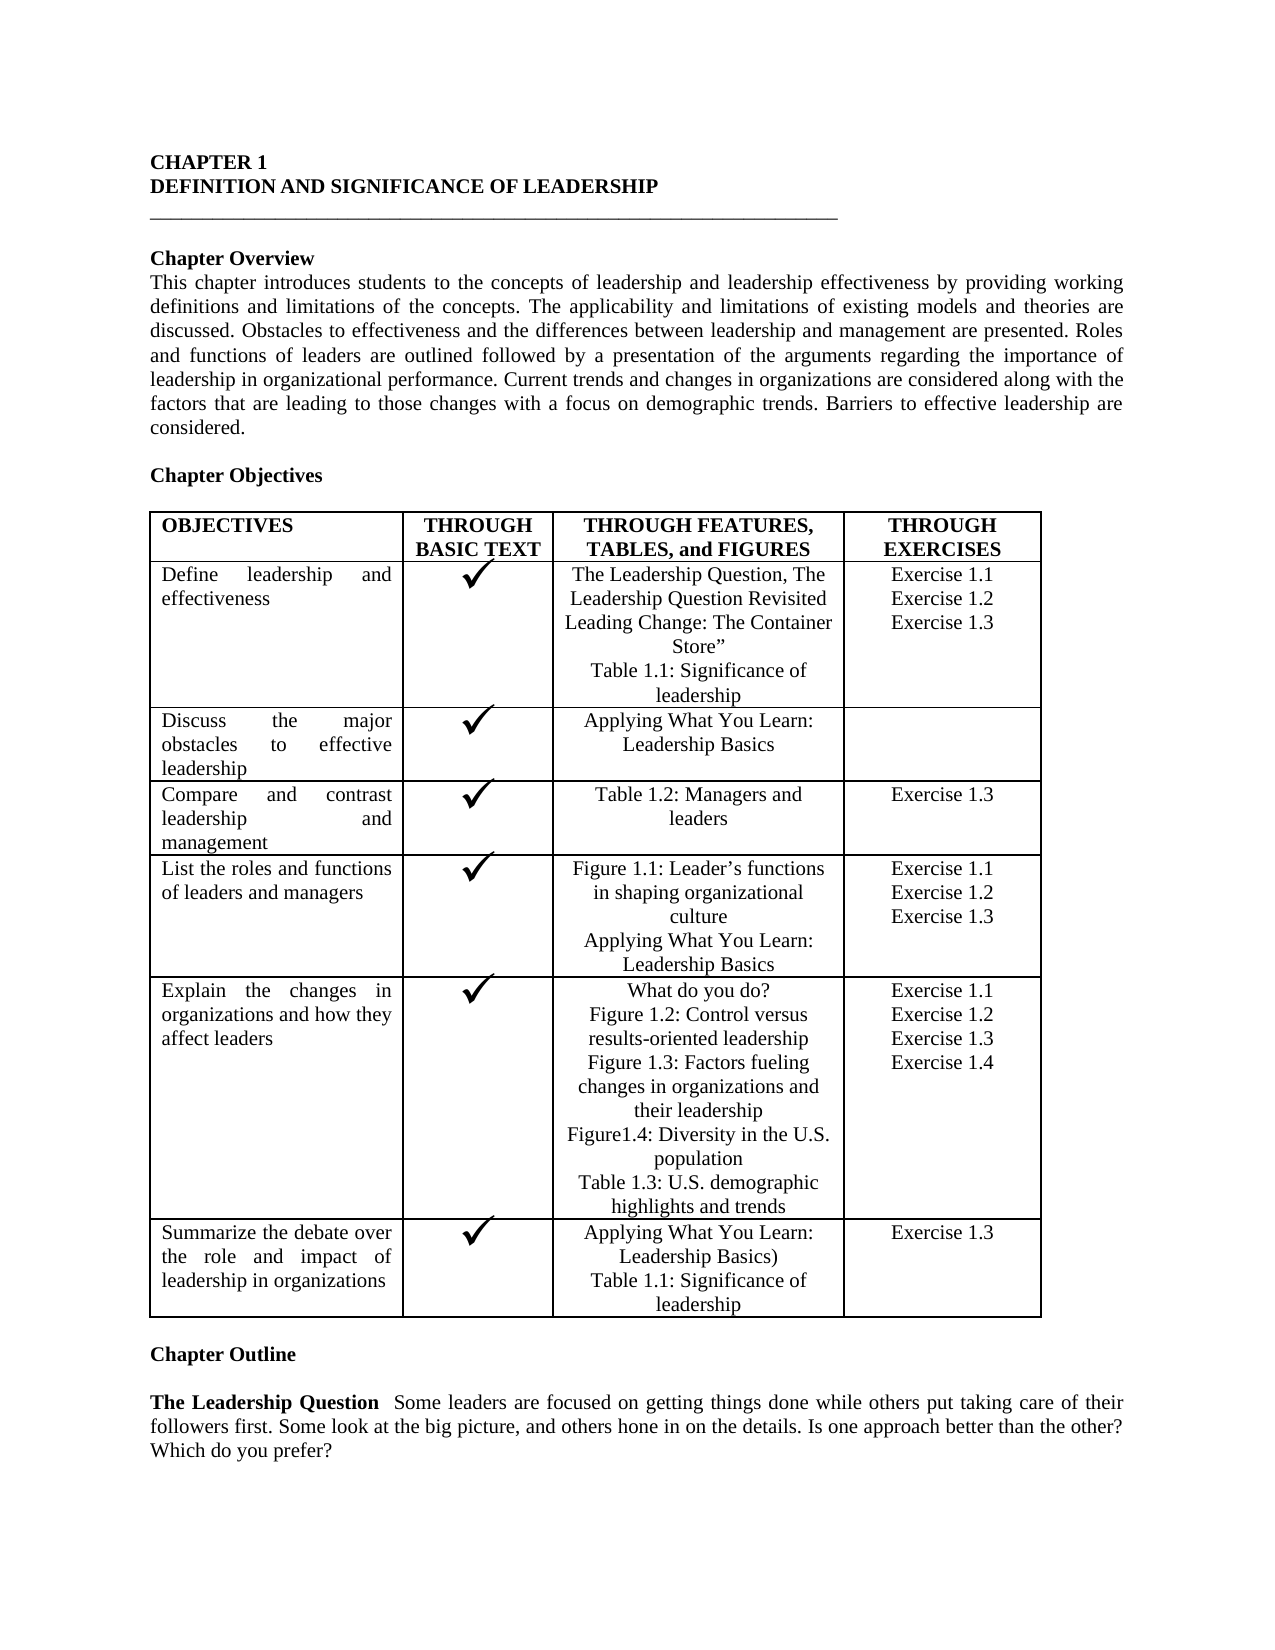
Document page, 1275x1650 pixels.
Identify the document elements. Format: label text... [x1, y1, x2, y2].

subtitle Chapter Overview [150, 246, 1125, 270]
table_header THROUGH EXERCISES [845, 513, 1040, 561]
table_header OBJECTIVES [151, 513, 402, 561]
table_cell Applying What You Learn: Leadership Basics [554, 708, 843, 780]
table_cell Figure 1.1: Leader’s functions in shaping organizational culture Applying What You Learn: Leadership Basics [554, 856, 843, 976]
table_cell What do you do? Figure 1.2: Control versus results-oriented leadership Figure 1.3: Factors fueling changes in organizations and their leadership Figure1.4: Diversity in the U.S. population Table 1.3: U.S. demographic highlights and trends [554, 978, 843, 1218]
text The Leadership Question Some leaders are focused on getting things done while others put taking care of their followers first. Some look at the big picture, and others hone in on the details. Is one approach better than the other? Which do you prefer? [150, 1390, 1125, 1462]
title DEFINITION AND SIGNIFICANCE OF LEADERSHIP [150, 174, 1125, 198]
text This chapter introduces students to the concepts of leadership and leadership effectiveness by providing working definitions and limitations of the concepts. The applicability and limitations of existing models and theories are discussed. Obstacles to effectiveness and the differences between leadership and management are presented. Roles and functions of leaders are outlined followed by a presentation of the arguments regarding the importance of leadership in organizational performance. Current trends and changes in organizations are considered along with the factors that are leading to those changes with a focus on demographic trends. Barriers to effective leadership are considered. [150, 270, 1125, 439]
text __________________________________________________________________ [150, 198, 1125, 222]
table_cell Exercise 1.1 Exercise 1.2 Exercise 1.3 [845, 562, 1040, 707]
table_cell Discuss the major obstacles to effective leadership [151, 708, 402, 780]
table_cell [404, 782, 552, 854]
table_cell Table 1.2: Managers and leaders [554, 782, 843, 854]
text CHAPTER 1 [150, 150, 1125, 174]
table_cell [404, 708, 552, 780]
table_cell Define leadership and effectiveness [151, 562, 402, 707]
subtitle Chapter Objectives [150, 463, 1125, 487]
table_header THROUGH BASIC TEXT [404, 513, 552, 561]
table_cell [845, 708, 1040, 780]
table_cell Applying What You Learn: Leadership Basics) Table 1.1: Significance of leadership [554, 1220, 843, 1316]
table_cell Exercise 1.3 [845, 782, 1040, 854]
table_cell Summarize the debate over the role and impact of leadership in organizations [151, 1220, 402, 1316]
table_cell Explain the changes in organizations and how they affect leaders [151, 978, 402, 1218]
table_cell List the roles and functions of leaders and managers [151, 856, 402, 976]
table_cell Compare and contrast leadership and management [151, 782, 402, 854]
table_header THROUGH FEATURES, TABLES, and FIGURES [554, 513, 843, 561]
table_cell [404, 1220, 552, 1316]
table_cell Exercise 1.1 Exercise 1.2 Exercise 1.3 Exercise 1.4 [845, 978, 1040, 1218]
subtitle Chapter Outline [150, 1342, 1125, 1366]
table_cell The Leadership Question, The Leadership Question Revisited Leading Change: The Container Store” Table 1.1: Significance of leadership [554, 562, 843, 707]
table_cell [404, 562, 552, 707]
table_cell Exercise 1.3 [845, 1220, 1040, 1316]
table_cell [404, 856, 552, 976]
table_cell [404, 978, 552, 1218]
table_cell Exercise 1.1 Exercise 1.2 Exercise 1.3 [845, 856, 1040, 976]
